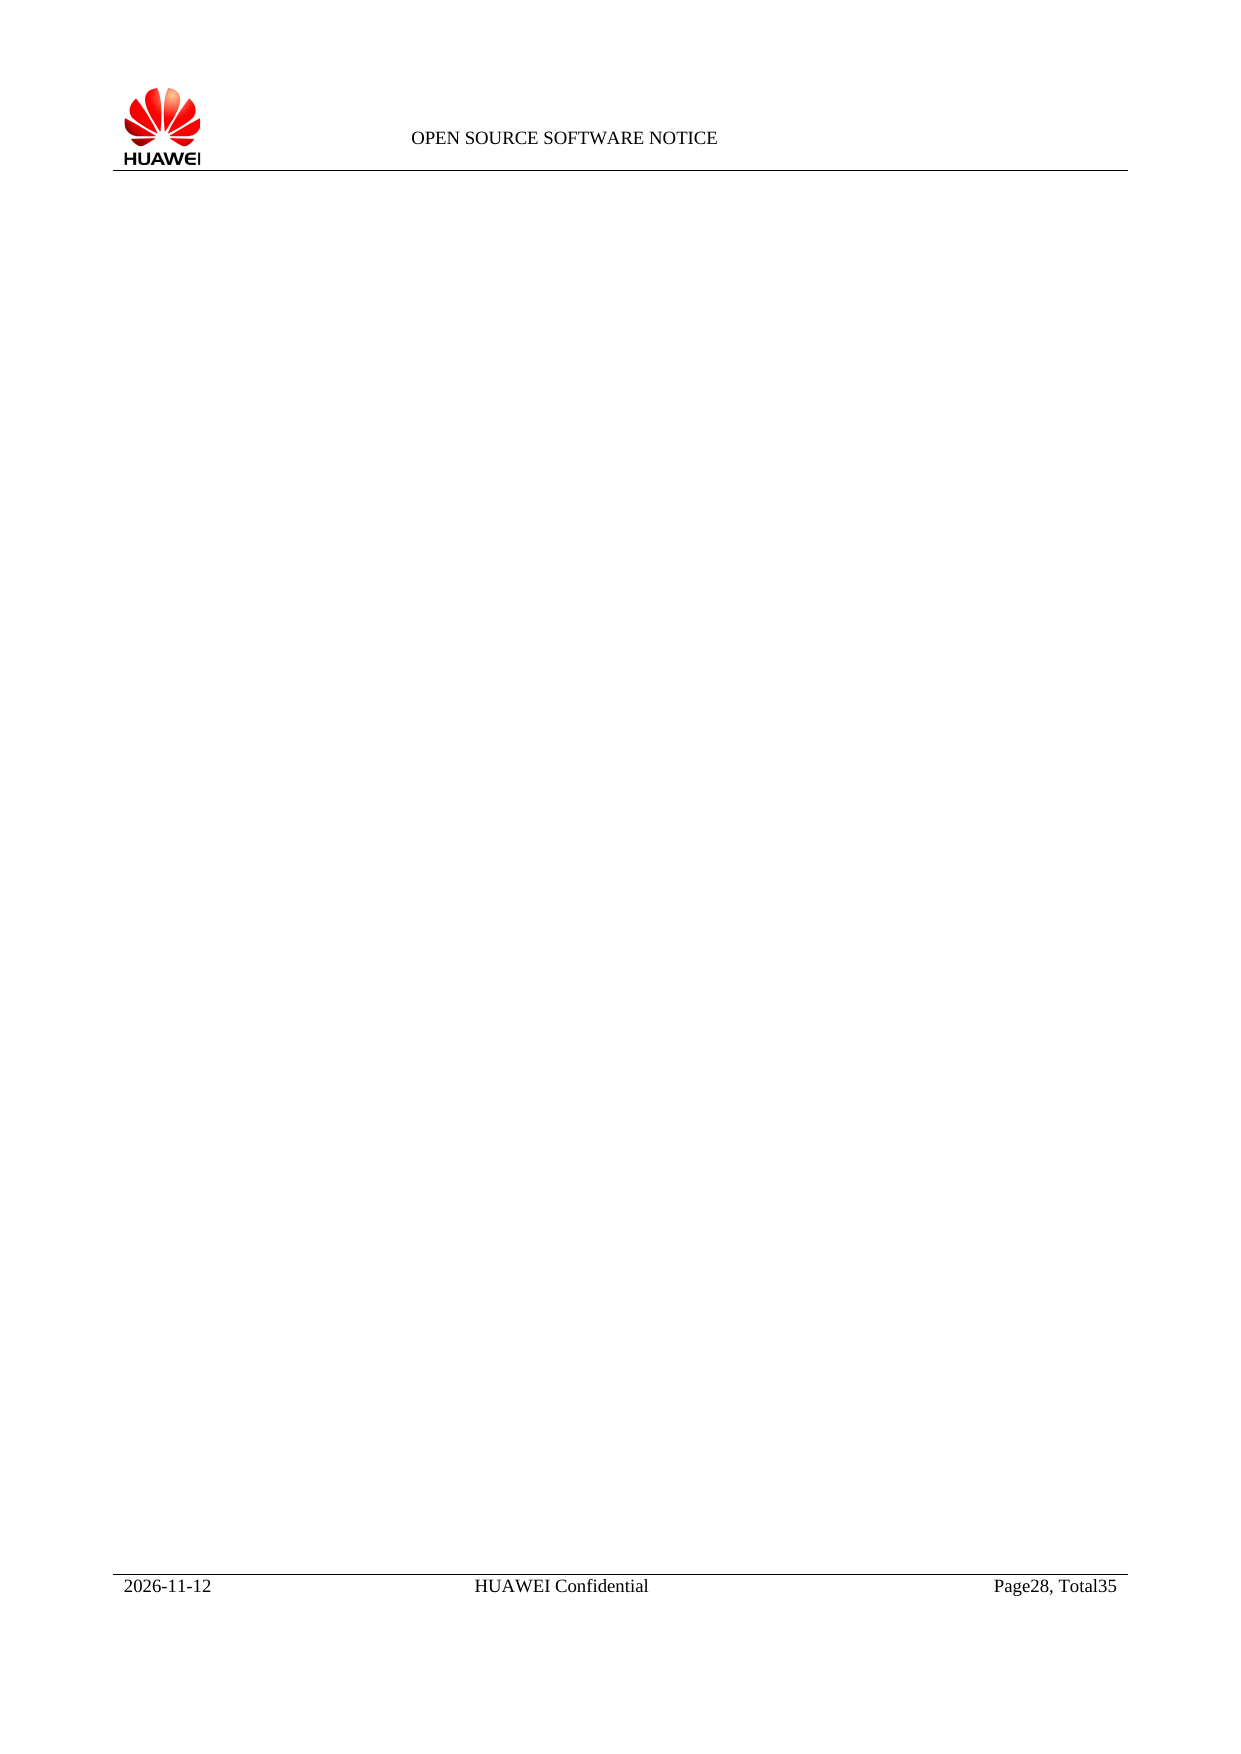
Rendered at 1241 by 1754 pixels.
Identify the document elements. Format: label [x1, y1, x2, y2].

picture [124, 88, 201, 165]
